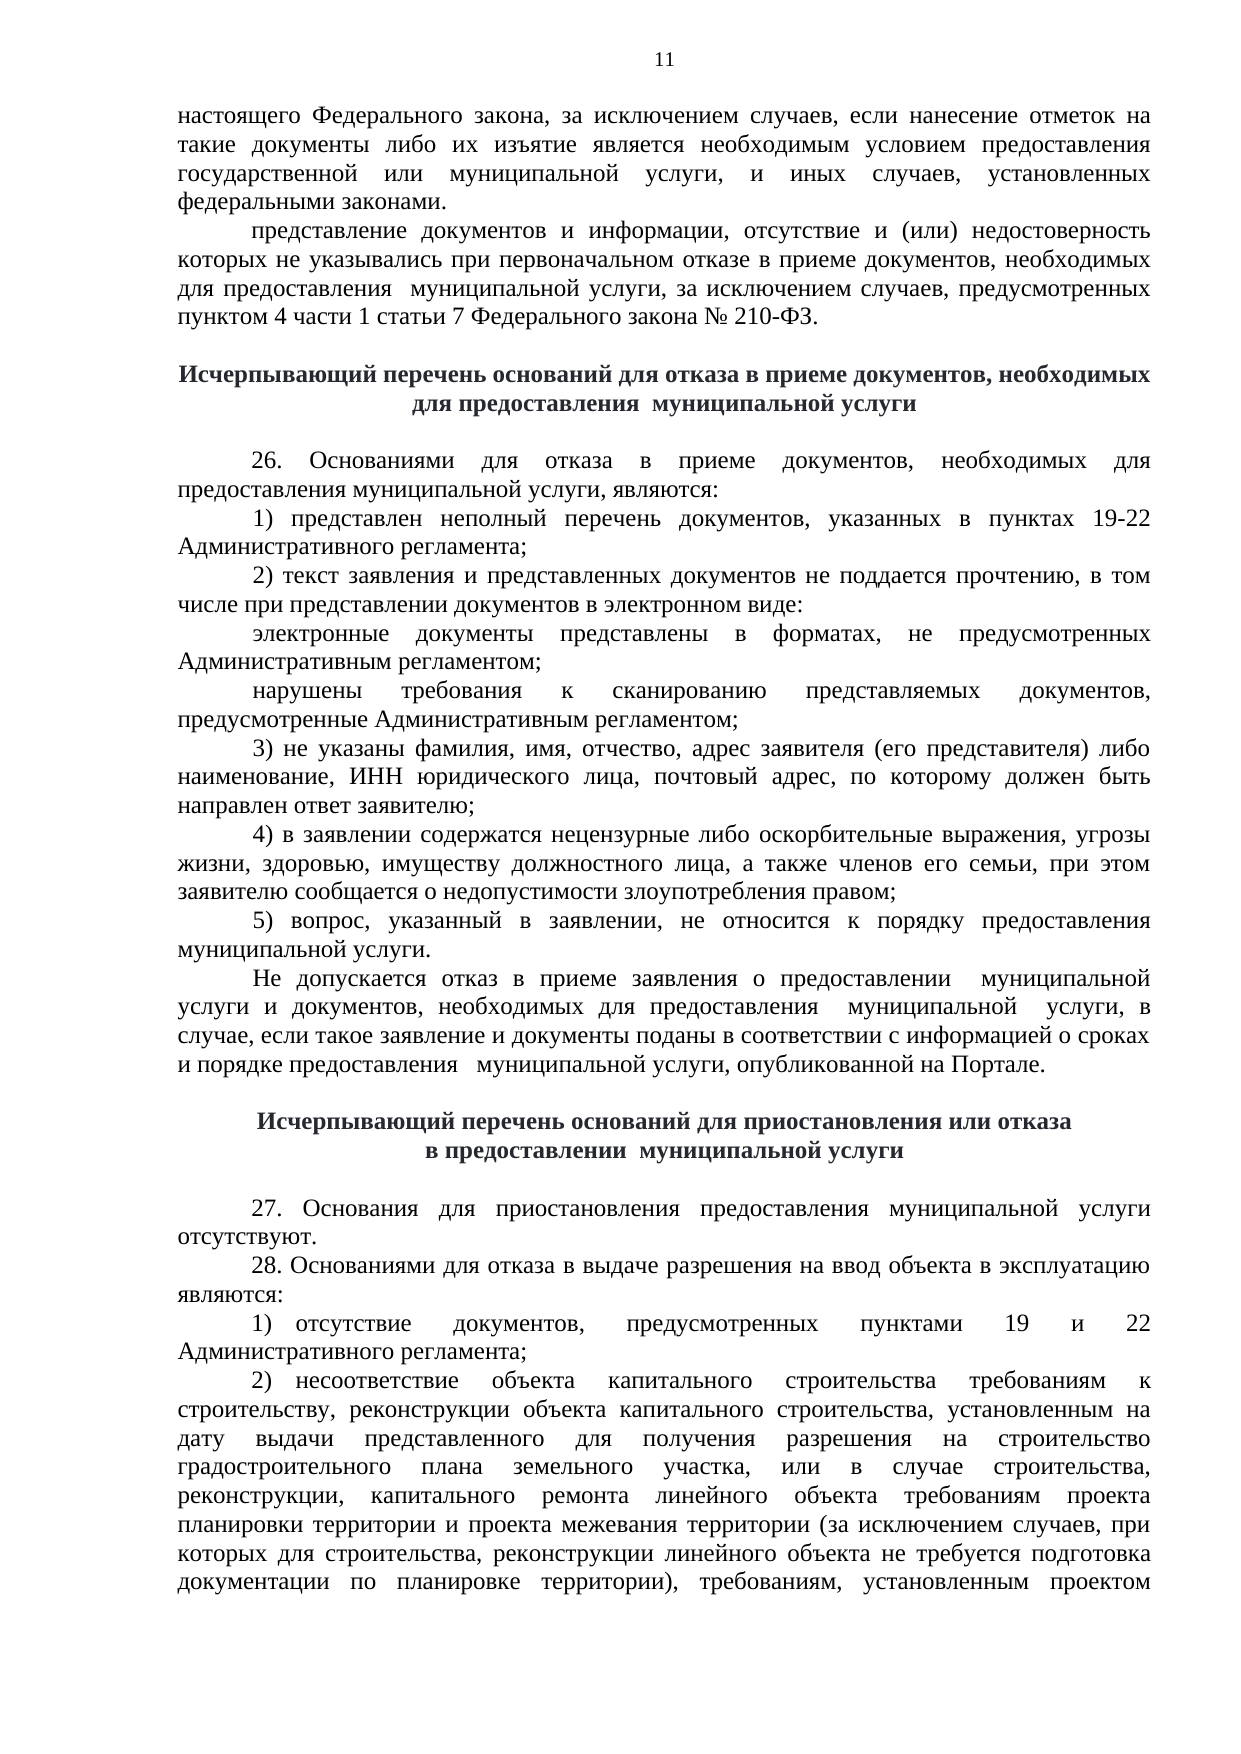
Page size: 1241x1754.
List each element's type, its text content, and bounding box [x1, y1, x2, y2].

text 28. Основаниями для отказа в выдаче разрешения на ввод объекта в эксплуатацию являются: [177, 1250, 1152, 1308]
text 2) текст заявления и представленных документов не поддается прочтению, в том числе при представлении документов в электронном виде: [177, 560, 1152, 618]
text Не допускается отказ в приеме заявления о предоставлении муниципальной услуги и документов, необходимых для предоставления муниципальной услуги, в случае, если такое заявление и документы поданы в соответствии с информацией о сроках и порядке предоставления муниципальной услуги, опубликованной на Портале. [177, 963, 1152, 1078]
text Исчерпывающий перечень оснований для приостановления или отказа [177, 1106, 1152, 1135]
list отсутствие документов, предусмотренных пунктами 19 и 22 Административного регламента; [177, 1308, 1152, 1365]
text электронные документы представлены в форматах, не предусмотренных Административным регламентом; [177, 618, 1152, 675]
text 26. Основаниями для отказа в приеме документов, необходимых для предоставления муниципальной услуги, являются: [177, 445, 1152, 503]
text нарушены требования к сканированию представляемых документов, предусмотренные Административным регламентом; [177, 675, 1152, 733]
text 1) представлен неполный перечень документов, указанных в пунктах 19-22 Административного регламента; [177, 503, 1152, 560]
text 4) в заявлении содержатся нецензурные либо оскорбительные выражения, угрозы жизни, здоровью, имуществу должностного лица, а также членов его семьи, при этом заявителю сообщается о недопустимости злоупотребления правом; [177, 819, 1152, 905]
text Исчерпывающий перечень оснований для отказа в приеме документов, необходимых для предоставления муниципальной услуги [177, 359, 1152, 416]
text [177, 100, 1152, 215]
text в предоставлении муниципальной услуги [177, 1135, 1152, 1164]
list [177, 1365, 1152, 1595]
text 3) не указаны фамилия, имя, отчество, адрес заявителя (его представителя) либо наименование, ИНН юридического лица, почтовый адрес, по которому должен быть направлен ответ заявителю; [177, 733, 1152, 819]
text представление документов и информации, отсутствие и (или) недостоверность которых не указывались при первоначальном отказе в приеме документов, необходимых для предоставления муниципальной услуги, за исключением случаев, предусмотренных пунктом 4 части 1 статьи 7 Федерального закона № 210-ФЗ. [177, 215, 1152, 330]
text 27. Основания для приостановления предоставления муниципальной услуги отсутствуют. [177, 1193, 1152, 1250]
text 5) вопрос, указанный в заявлении, не относится к порядку предоставления муниципальной услуги. [177, 905, 1152, 963]
